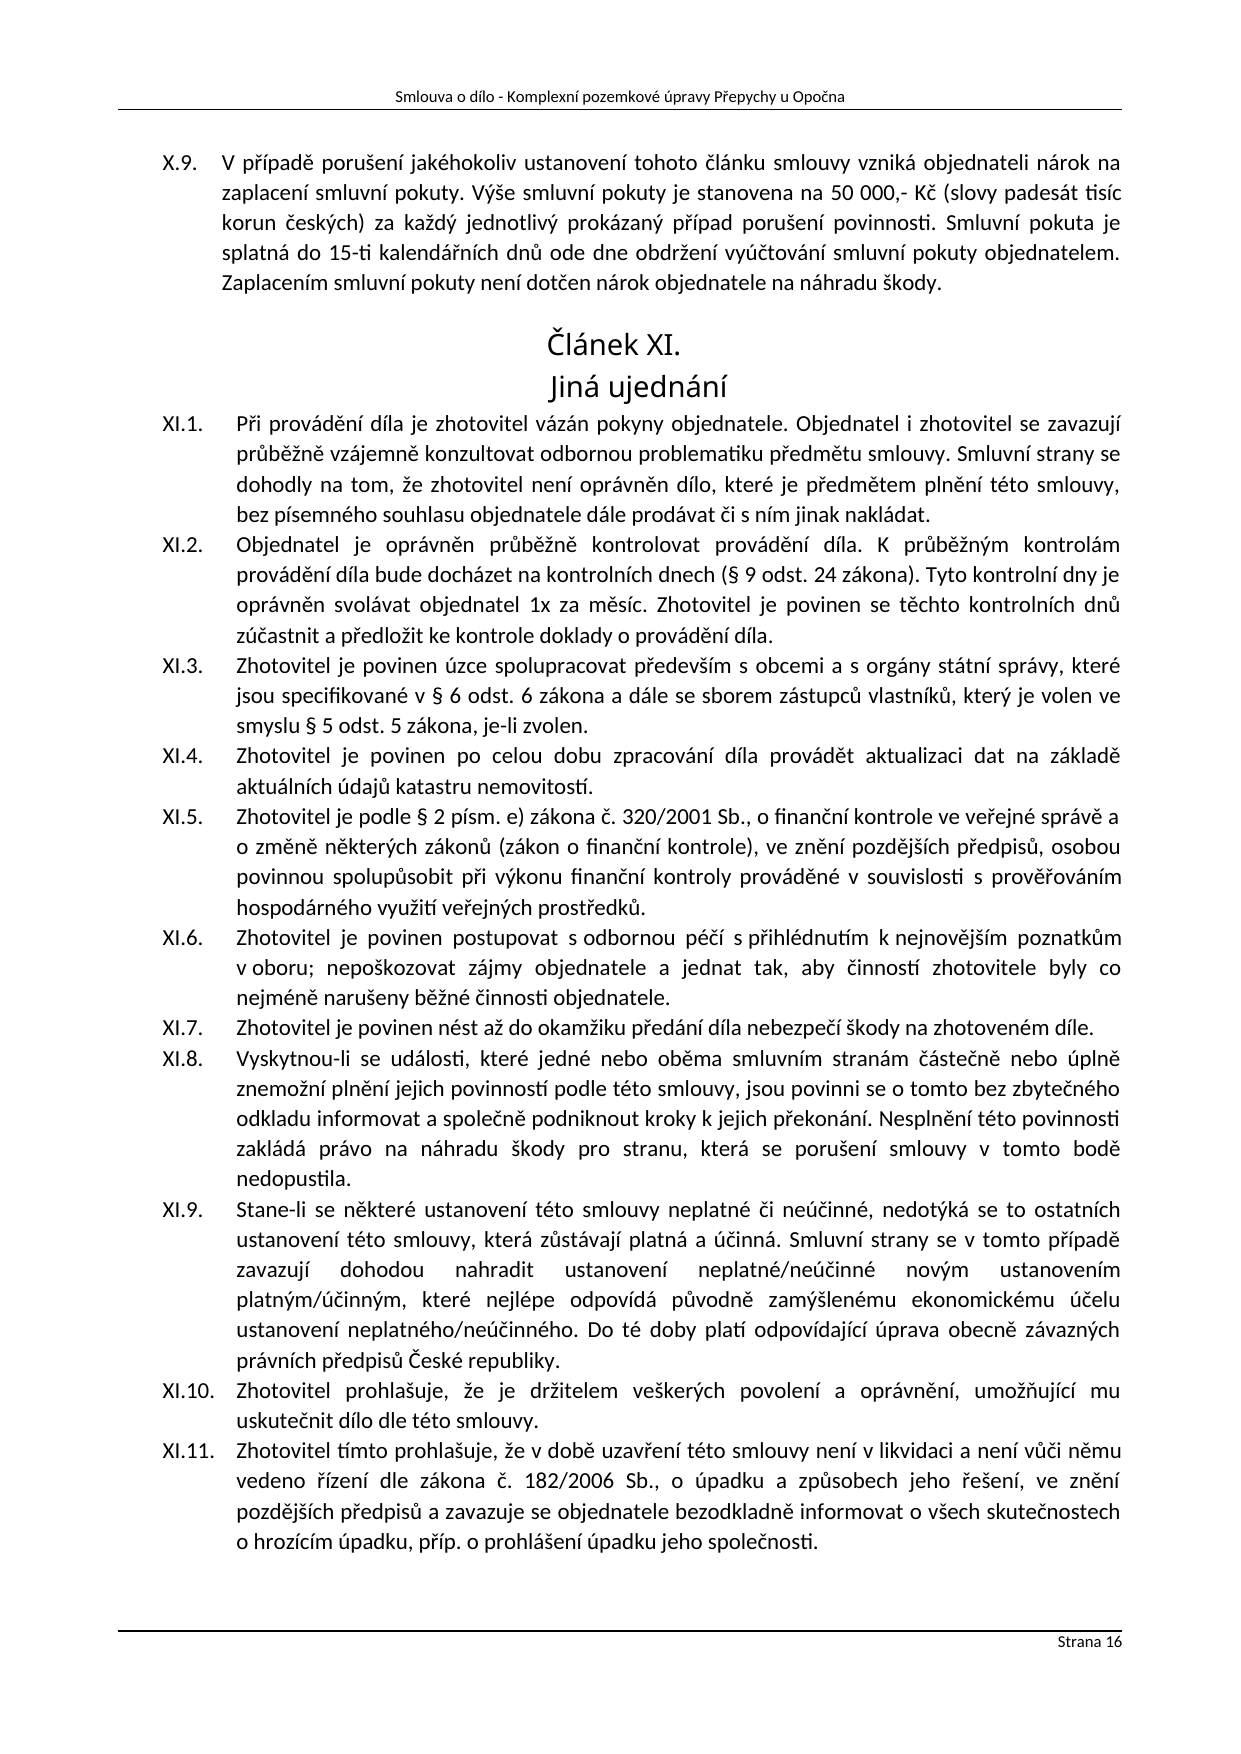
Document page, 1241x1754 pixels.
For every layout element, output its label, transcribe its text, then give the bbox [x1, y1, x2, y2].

list Zhotovitel je povinen úzce spolupracovat především s obcemi a s orgány státní správy, které jsou specifikované v § 6 odst. 6 zákona a dále se sborem zástupců vlastníků, který je volen ve smyslu § 5 odst. 5 zákona, je-li zvolen. [162, 651, 1122, 739]
list Zhotovitel je povinen postupovat s odbornou péčí s přihlédnutím k nejnovějším poznatkům v oboru; nepoškozovat zájmy objednatele a jednat tak, aby činností zhotovitele byly co nejméně narušeny běžné činnosti objednatele. [162, 923, 1122, 1011]
subtitle Jiná ujednání [118, 324, 1122, 406]
list Zhotovitel je povinen nést až do okamžiku předání díla nebezpečí škody na zhotoveném díle. [162, 1013, 1122, 1042]
list Objednatel je oprávněn průběžně kontrolovat provádění díla. K průběžným kontrolám provádění díla bude docházet na kontrolních dnech (§ 9 odst. 24 zákona). Tyto kontrolní dny je oprávněn svolávat objednatel 1x za měsíc. Zhotovitel je povinen se těchto kontrolních dnů zúčastnit a předložit ke kontrole doklady o provádění díla. [162, 530, 1122, 649]
list V případě porušení jakéhokoliv ustanovení tohoto článku smlouvy vzniká objednateli nárok na zaplacení smluvní pokuty. Výše smluvní pokuty je stanovena na 50 000,- Kč (slovy padesát tisíc korun českých) za každý jednotlivý prokázaný případ porušení povinnosti. Smluvní pokuta je splatná do 15-ti kalendářních dnů ode dne obdržení vyúčtování smluvní pokuty objednatelem. Zaplacením smluvní pokuty není dotčen nárok objednatele na náhradu škody. [162, 148, 1122, 297]
list Zhotovitel je podle § 2 písm. e) zákona č. 320/2001 Sb., o finanční kontrole ve veřejné správě a o změně některých zákonů (zákon o finanční kontrole), ve znění pozdějších předpisů, osobou povinnou spolupůsobit při výkonu finanční kontroly prováděné v souvislosti s prověřováním hospodárného využití veřejných prostředků. [162, 802, 1122, 921]
list Zhotovitel je povinen po celou dobu zpracování díla provádět aktualizaci dat na základě aktuálních údajů katastru nemovitostí. [162, 742, 1122, 800]
list Zhotovitel tímto prohlašuje, že v době uzavření této smlouvy není v likvidaci a není vůči němu vedeno řízení dle zákona č. 182/2006 Sb., o úpadku a způsobech jeho řešení, ve znění pozdějších předpisů a zavazuje se objednatele bezodkladně informovat o všech skutečnostech o hrozícím úpadku, příp. o prohlášení úpadku jeho společnosti. [162, 1436, 1122, 1555]
list Vyskytnou-li se události, které jedné nebo oběma smluvním stranám částečně nebo úplně znemožní plnění jejich povinností podle této smlouvy, jsou povinni se o tomto bez zbytečného odkladu informovat a společně podniknout kroky k jejich překonání. Nesplnění této povinnosti zakládá právo na náhradu škody pro stranu, která se porušení smlouvy v tomto bodě nedopustila. [162, 1044, 1122, 1193]
list Stane-li se některé ustanovení této smlouvy neplatné či neúčinné, nedotýká se to ostatních ustanovení této smlouvy, která zůstávají platná a účinná. Smluvní strany se v tomto případě zavazují dohodou nahradit ustanovení neplatné/neúčinné novým ustanovením platným/účinným, které nejlépe odpovídá původně zamýšlenému ekonomickému účelu ustanovení neplatného/neúčinného. Do té doby platí odpovídající úprava obecně závazných právních předpisů České republiky. [162, 1195, 1122, 1374]
list Zhotovitel prohlašuje, že je držitelem veškerých povolení a oprávnění, umožňující mu uskutečnit dílo dle této smlouvy. [162, 1376, 1122, 1434]
list Při provádění díla je zhotovitel vázán pokyny objednatele. Objednatel i zhotovitel se zavazují průběžně vzájemně konzultovat odbornou problematiku předmětu smlouvy. Smluvní strany se dohodly na tom, že zhotovitel není oprávněn dílo, které je předmětem plnění této smlouvy, bez písemného souhlasu objednatele dále prodávat či s ním jinak nakládat. [162, 409, 1122, 528]
